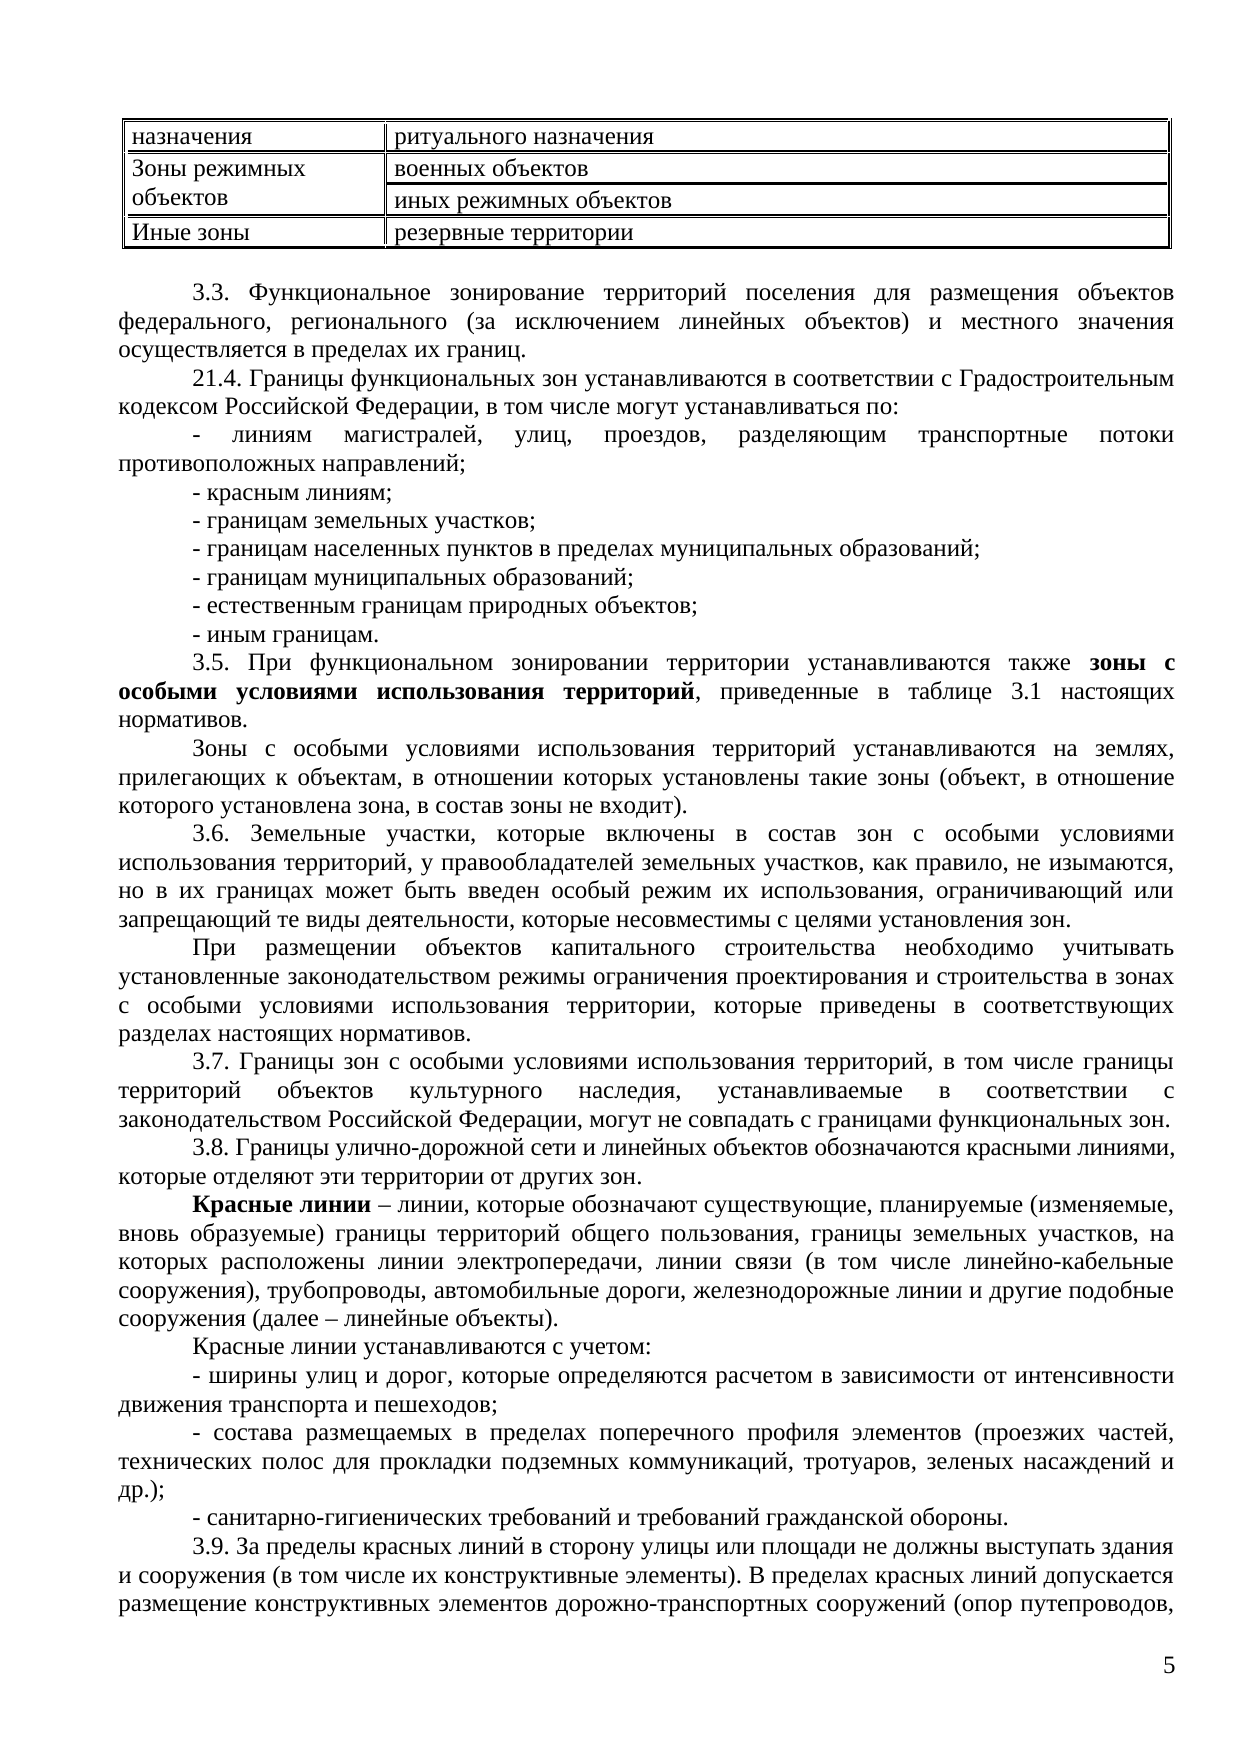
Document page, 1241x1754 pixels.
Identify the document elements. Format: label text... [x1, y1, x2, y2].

text - состава размещаемых в пределах поперечного профиля элементов (проезжих частей, технических полос для прокладки подземных коммуникаций, тротуаров, зеленых насаждений и др.); [118, 1417, 1175, 1503]
table_cell резервные территории [386, 214, 1169, 246]
text - границам земельных участков; [118, 506, 1175, 534]
text - границам населенных пунктов в пределах муниципальных образований; [118, 534, 1175, 562]
text 3.6. Земельные участки, которые включены в состав зон с особыми условиями использования территорий, у правообладателей земельных участков, как правило, не изымаются, но в их границах может быть введен особый режим их использования, ограничивающий или запрещающий те виды деятельности, которые несовместимы с целями установления зон. [118, 819, 1175, 933]
table_cell ритуального назначения [386, 118, 1170, 150]
table_cell иных режимных объектов [387, 182, 1168, 214]
text - красным линиям; [118, 477, 1175, 506]
text 3.3. Функциональное зонирование территорий поселения для размещения объектов федерального, регионального (за исключением линейных объектов) и местного значения осуществляется в пределах их границ. [118, 278, 1175, 363]
text - границам муниципальных образований; [118, 562, 1175, 591]
text Зоны с особыми условиями использования территорий устанавливаются на землях, прилегающих к объектам, в отношении которых установлены такие зоны (объект, в отношение которого установлена зона, в состав зоны не входит). [118, 733, 1175, 819]
text - ширины улиц и дорог, которые определяются расчетом в зависимости от интенсивности движения транспорта и пешеходов; [118, 1361, 1175, 1417]
text - иным границам. [118, 619, 1175, 648]
text - естественным границам природных объектов; [118, 591, 1175, 619]
table_cell Зоны режимных объектов [125, 150, 384, 214]
text 21.4. Границы функциональных зон устанавливаются в соответствии с Градостроительным кодексом Российской Федерации, в том числе могут устанавливаться по: [118, 363, 1175, 420]
text 3.7. Границы зон с особыми условиями использования территорий, в том числе границы территорий объектов культурного наследия, устанавливаемые в соответствии с законодательством Российской Федерации, могут не совпадать с границами функциональных зон. [118, 1047, 1175, 1132]
text 3.5. При функциональном зонировании территории устанавливаются также зоны с особыми условиями использования территорий, приведенные в таблице 3.1 настоящих нормативов. [118, 648, 1175, 733]
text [118, 1531, 1175, 1617]
text - линиям магистралей, улиц, проездов, разделяющим транспортные потоки противоположных направлений; [118, 420, 1175, 477]
text Красные линии устанавливаются с учетом: [118, 1332, 1175, 1361]
text Красные линии – линии, которые обозначают существующие, планируемые (изменяемые, вновь образуемые) границы территорий общего пользования, границы земельных участков, на которых расположены линии электропередачи, линии связи (в том числе линейно-кабельные сооружения), трубопроводы, автомобильные дороги, железнодорожные линии и другие подобные сооружения (далее – линейные объекты). [118, 1189, 1175, 1332]
text При размещении объектов капитального строительства необходимо учитывать установленные законодательством режимы ограничения проектирования и строительства в зонах с особыми условиями использования территории, которые приведены в соответствующих разделах настоящих нормативов. [118, 933, 1175, 1047]
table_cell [125, 122, 386, 150]
table_cell военных объектов [387, 150, 1169, 182]
text - санитарно-гигиенических требований и требований гражданской обороны. [118, 1503, 1175, 1531]
table_cell Иные зоны [125, 214, 386, 246]
text 3.8. Границы улично-дорожной сети и линейных объектов обозначаются красными линиями, которые отделяют эти территории от других зон. [118, 1132, 1175, 1189]
